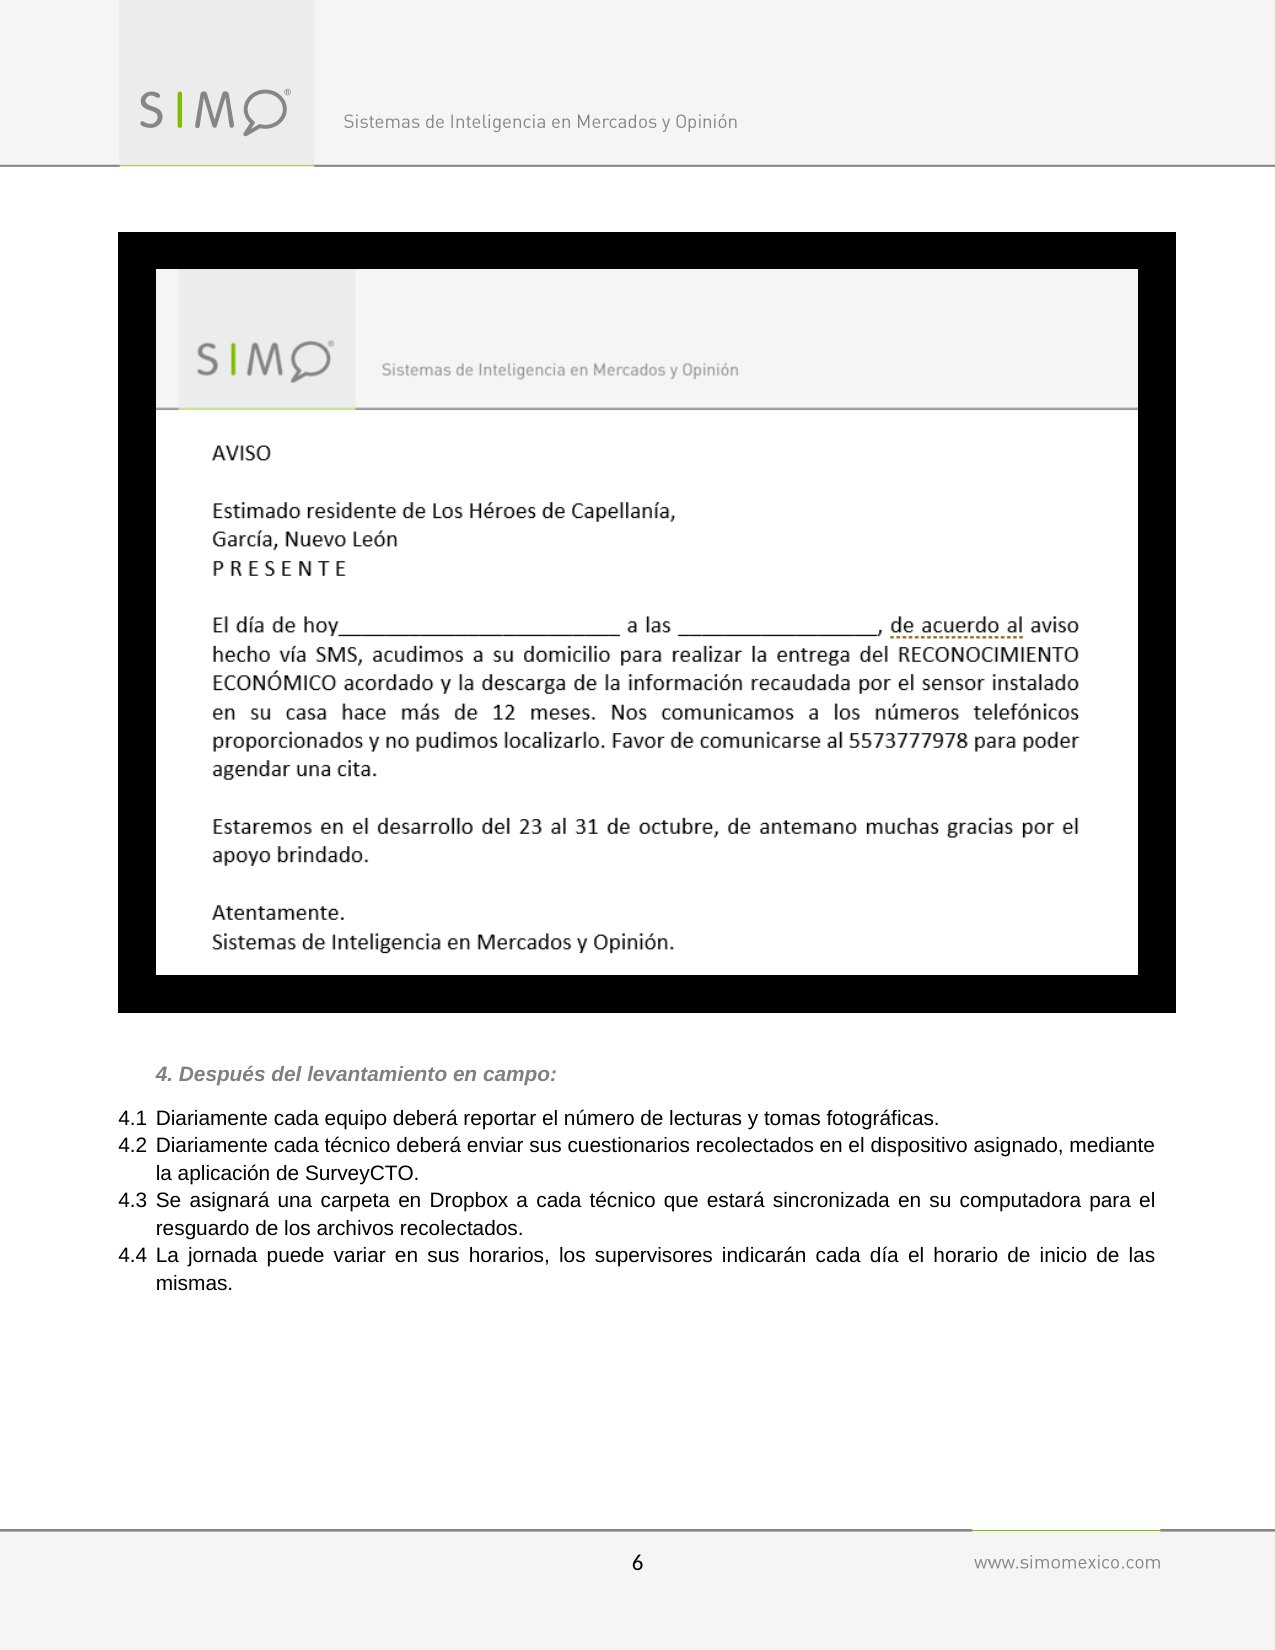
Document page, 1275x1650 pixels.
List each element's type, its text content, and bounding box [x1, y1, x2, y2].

picture [156, 269, 1138, 975]
list Se asignará una carpeta en Dropbox a cada técnico que estará sincronizada en su computadora para el resguardo de los archivos recolectados. [118, 1188, 1157, 1240]
picture [0, 0, 1275, 167]
list Diariamente cada técnico deberá enviar sus cuestionarios recolectados en el dispositivo asignado, mediante la aplicación de SurveyCTO. [118, 1133, 1157, 1185]
list La jornada puede variar en sus horarios, los supervisores indicarán cada día el horario de inicio de las mismas. [118, 1243, 1157, 1295]
list Diariamente cada equipo deberá reportar el número de lecturas y tomas fotográficas. [118, 1106, 1157, 1130]
text 4. Después del levantamiento en campo: [118, 1062, 1157, 1086]
picture [0, 1529, 1275, 1650]
